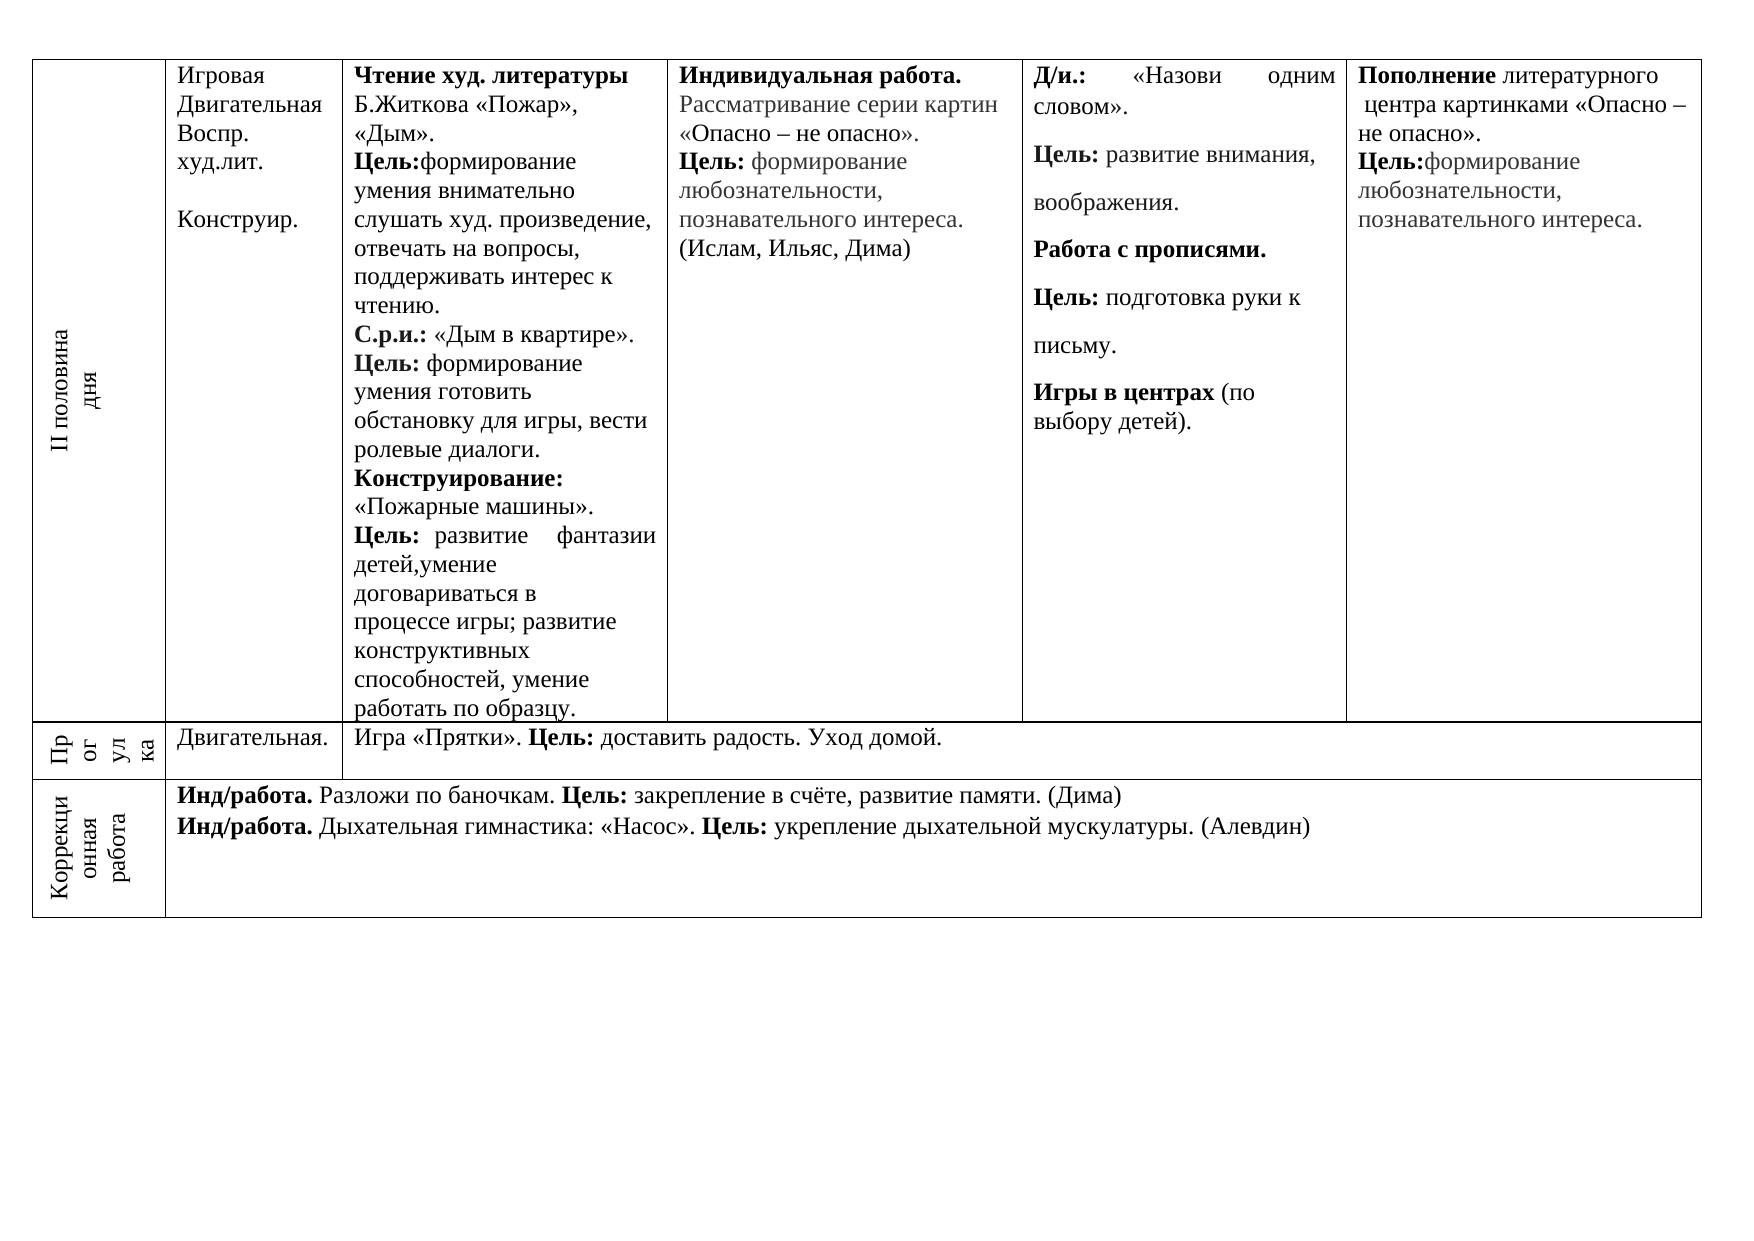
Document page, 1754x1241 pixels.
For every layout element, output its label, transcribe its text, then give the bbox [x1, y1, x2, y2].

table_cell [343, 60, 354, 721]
table_cell Прогулка II половина дня НОД [33, 723, 165, 779]
table_cell II половина дня [33, 60, 165, 721]
table_cell Двигательная. [166, 723, 342, 779]
table_cell Игровая Двигательная Воспр. худ.лит. Конструир. [166, 60, 342, 721]
table_cell Коррекционная работа [33, 780, 165, 917]
table_cell Игра «Прятки». Цель: доставить радость. Уход домой. [343, 723, 1701, 779]
table_cell Пополнение литературного центра картинками «Опасно – не опасно». Цель:формирование любознательности, познавательного интереса. [1347, 60, 1701, 721]
table_cell Д/и.: «Назови одним словом». Цель: развитие внимания, воображения. Работа с прописями. Цель: подготовка руки к письму. Игры в центрах (по выбору детей). [1023, 60, 1346, 721]
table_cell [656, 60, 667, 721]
table_cell Инд/работа. Разложи по баночкам. Цель: закрепление в счёте, развитие памяти. (Дима) Инд/работа. Дыхательная гимнастика: «Насос». Цель: укрепление дыхательной мускулатуры. (Алевдин) [166, 780, 1701, 917]
table_cell Индивидуальная работа. Рассматривание серии картин «Опасно – не опасно». Цель: формирование любознательности, познавательного интереса. (Ислам, Ильяс, Дима) [668, 60, 1022, 721]
